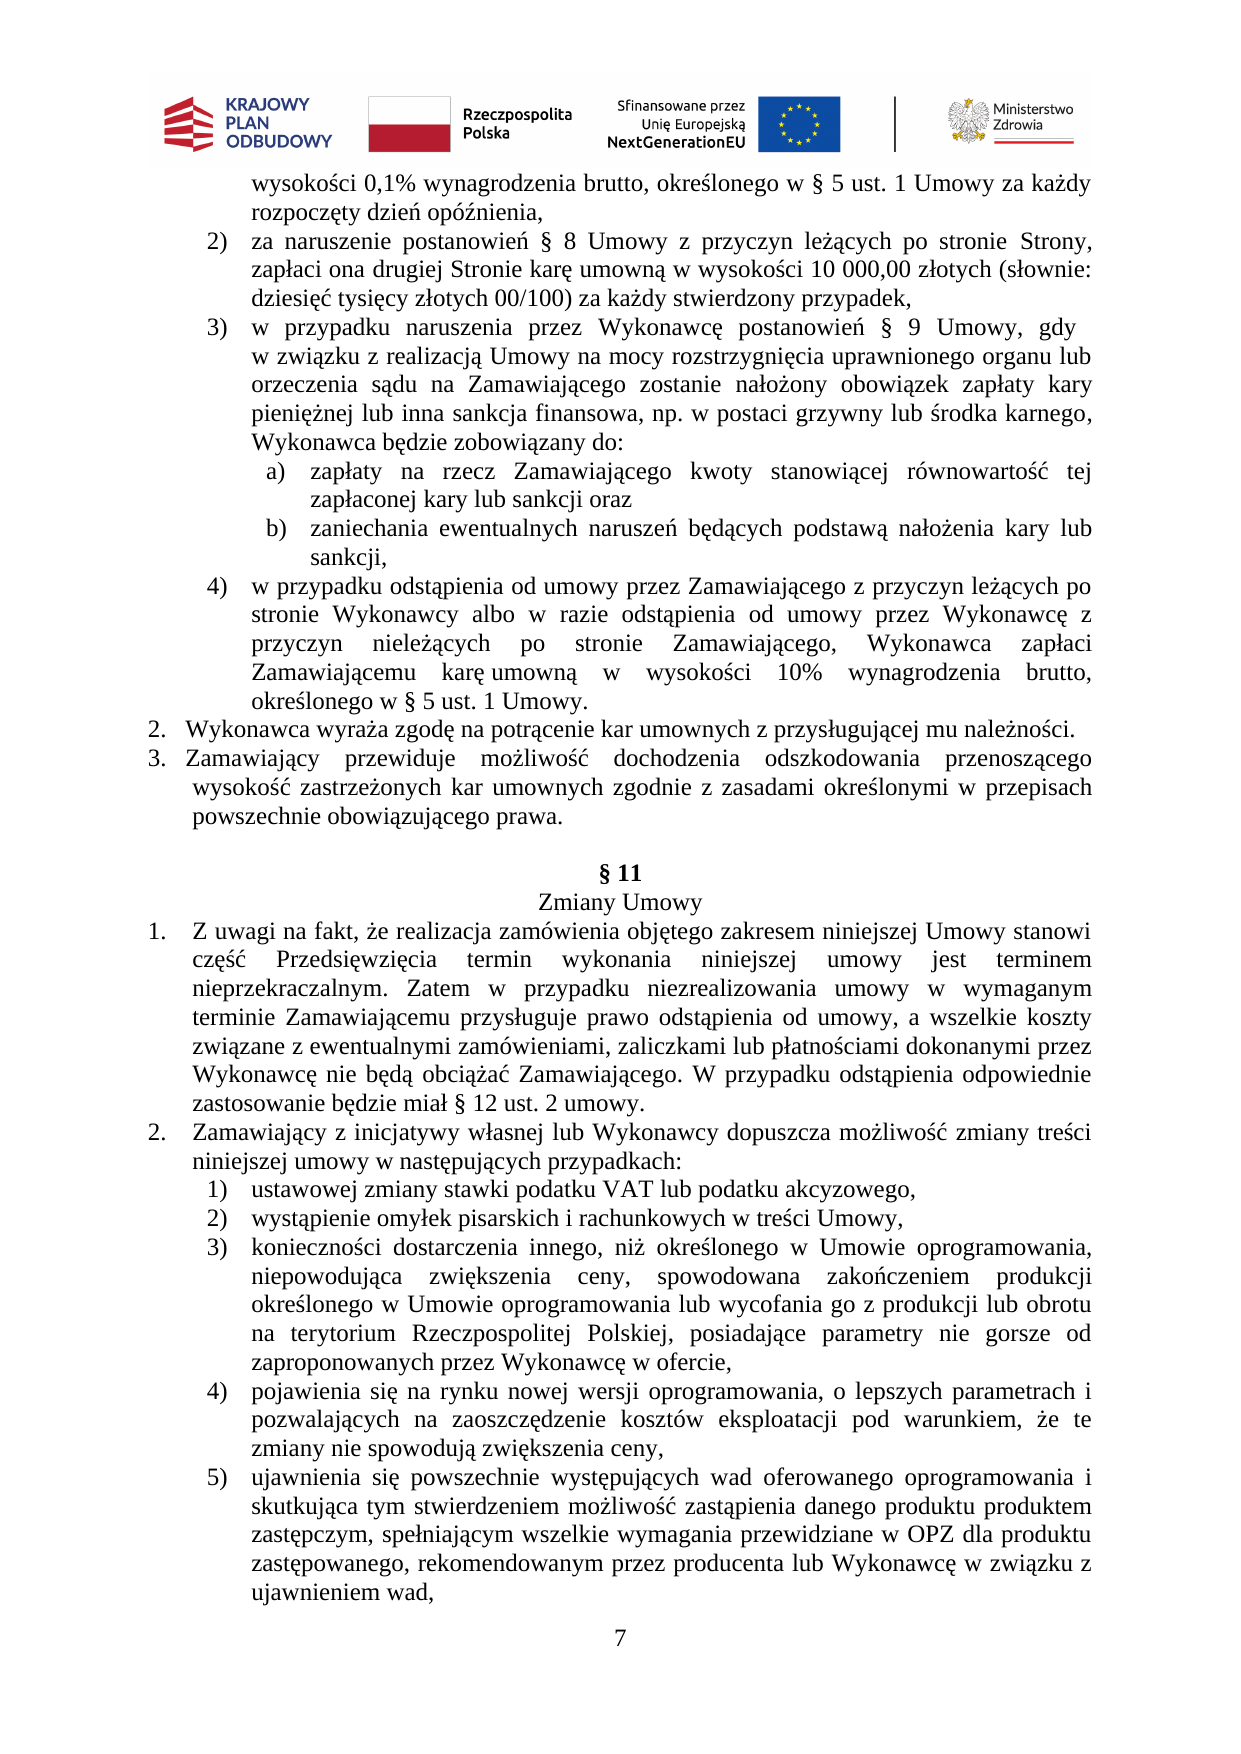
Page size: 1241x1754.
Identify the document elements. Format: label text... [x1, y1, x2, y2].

list wystąpienie omyłek pisarskich i rachunkowych w treści Umowy, [207, 1203, 1093, 1232]
list zapłaty na rzecz Zamawiającego kwoty stanowiącej równowartość tej zapłaconej kary lub sankcji oraz [266, 456, 1093, 513]
list pojawienia się na rynku nowej wersji oprogramowania, o lepszych parametrach i pozwalających na zaoszczędzenie kosztów eksploatacji pod warunkiem, że te zmiany nie spowodują zwiększenia ceny, [207, 1376, 1093, 1462]
text Zmiany Umowy [148, 887, 1093, 916]
list w przypadku naruszenia przez Wykonawcę postanowień § 9 Umowy, gdy w związku z realizacją Umowy na mocy rozstrzygnięcia uprawnionego organu lub orzeczenia sądu na Zamawiającego zostanie nałożony obowiązek zapłaty kary pieniężnej lub inna sankcja finansowa, np. w postaci grzywny lub środka karnego, Wykonawca będzie zobowiązany do: [207, 312, 1093, 456]
list w przypadku odstąpienia od umowy przez Zamawiającego z przyczyn leżących po stronie Wykonawcy albo w razie odstąpienia od umowy przez Wykonawcę z przyczyn nieleżących po stronie Zamawiającego, Wykonawca zapłaci Zamawiającemu karę umowną w wysokości 10% wynagrodzenia brutto, określonego w § 5 ust. 1 Umowy. [207, 571, 1093, 714]
list ujawnienia się powszechnie występujących wad oferowanego oprogramowania i skutkująca tym stwierdzeniem możliwość zastąpienia danego produktu produktem zastępczym, spełniającym wszelkie wymagania przewidziane w OPZ dla produktu zastępowanego, rekomendowanym przez producenta lub Wykonawcę w związku z ujawnieniem wad, [207, 1462, 1093, 1606]
list za naruszenie postanowień § 8 Umowy z przyczyn leżących po stronie Strony, zapłaci ona drugiej Stronie karę umowną w wysokości 10 000,00 złotych (słownie: dziesięć tysięcy złotych 00/100) za każdy stwierdzony przypadek, [207, 226, 1093, 312]
list konieczności dostarczenia innego, niż określonego w Umowie oprogramowania, niepowodująca zwiększenia ceny, spowodowana zakończeniem produkcji określonego w Umowie oprogramowania lub wycofania go z produkcji lub obrotu na terytorium Rzeczpospolitej Polskiej, posiadające parametry nie gorsze od zaproponowanych przez Wykonawcę w ofercie, [207, 1232, 1093, 1376]
list ustawowej zmiany stawki podatku VAT lub podatku akcyzowego, [207, 1174, 1093, 1203]
list Wykonawca wyraża zgodę na potrącenie kar umownych z przysługującej mu należności. [148, 714, 1093, 743]
list zaniechania ewentualnych naruszeń będących podstawą nałożenia kary lub sankcji, [266, 513, 1093, 571]
list Zamawiający przewiduje możliwość dochodzenia odszkodowania przenoszącego wysokość zastrzeżonych kar umownych zgodnie z zasadami określonymi w przepisach powszechnie obowiązującego prawa. [148, 743, 1093, 829]
list Zamawiający z inicjatywy własnej lub Wykonawcy dopuszcza możliwość zmiany treści niniejszej umowy w następujących przypadkach: [148, 1117, 1093, 1174]
picture [147, 73, 1093, 169]
text § 11 [148, 858, 1093, 887]
list Z uwagi na fakt, że realizacja zamówienia objętego zakresem niniejszej Umowy stanowi część Przedsięwzięcia termin wykonania niniejszej umowy jest terminem nieprzekraczalnym. Zatem w przypadku niezrealizowania umowy w wymaganym terminie Zamawiającemu przysługuje prawo odstąpienia od umowy, a wszelkie koszty związane z ewentualnymi zamówieniami, zaliczkami lub płatnościami dokonanymi przez Wykonawcę nie będą obciążać Zamawiającego. W przypadku odstąpienia odpowiednie zastosowanie będzie miał § 12 ust. 2 umowy. [148, 916, 1093, 1117]
